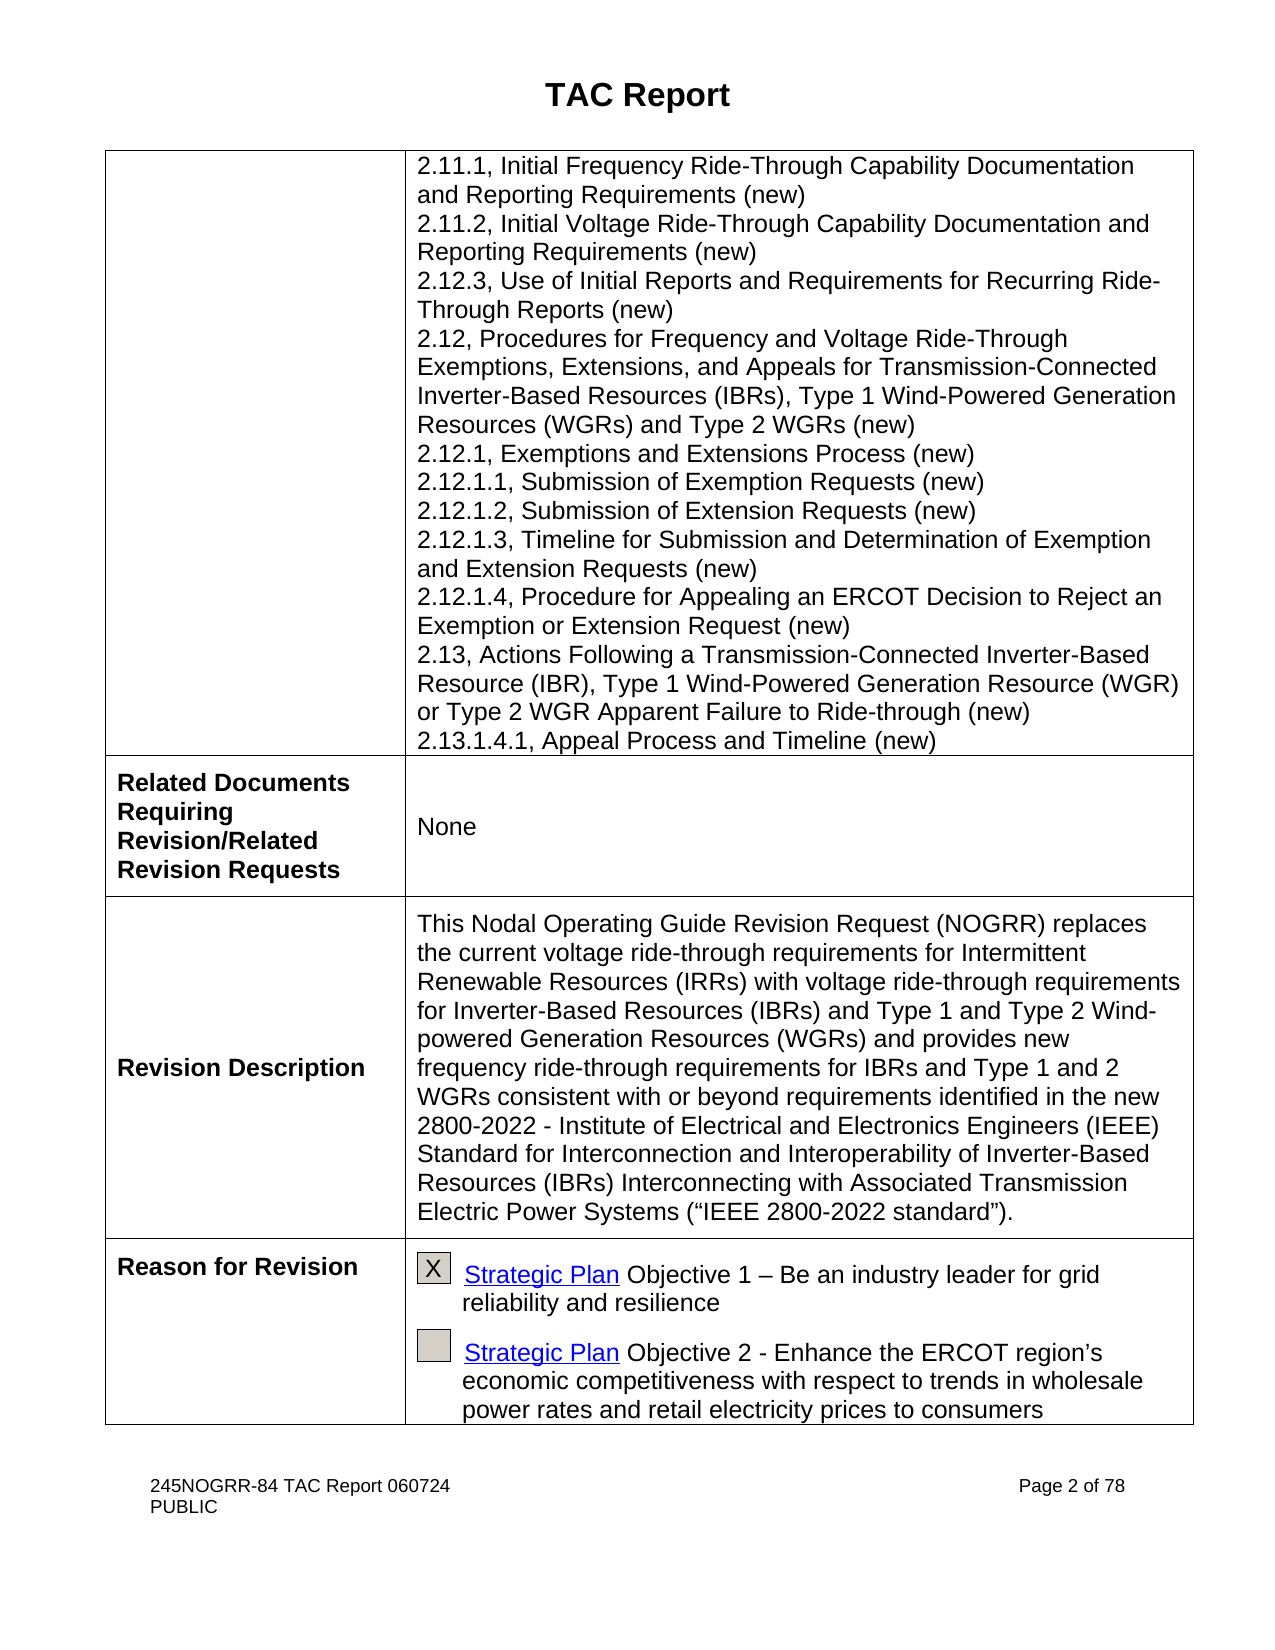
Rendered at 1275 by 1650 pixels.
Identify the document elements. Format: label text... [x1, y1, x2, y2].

table_cell Related Documents Requiring Revision/Related Revision Requests [106, 756, 405, 896]
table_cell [406, 1239, 1193, 1424]
table_cell Revision Description [106, 897, 405, 1238]
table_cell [106, 151, 405, 755]
table_cell Reason for Revision [106, 1239, 405, 1424]
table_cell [406, 151, 1193, 755]
table_cell This Nodal Operating Guide Revision Request (NOGRR) replaces the current voltage ride-through requirements for Intermittent Renewable Resources (IRRs) with voltage ride-through requirements for Inverter-Based Resources (IBRs) and Type 1 and Type 2 Wind-powered Generation Resources (WGRs) and provides new frequency ride-through requirements for IBRs and Type 1 and 2 WGRs consistent with or beyond requirements identified in the new 2800-2022 - Institute of Electrical and Electronics Engineers (IEEE) Standard for Interconnection and Interoperability of Inverter-Based Resources (IBRs) Interconnecting with Associated Transmission Electric Power Systems (“IEEE 2800-2022 standard”). [406, 897, 1193, 1238]
table_cell None [406, 756, 1193, 896]
